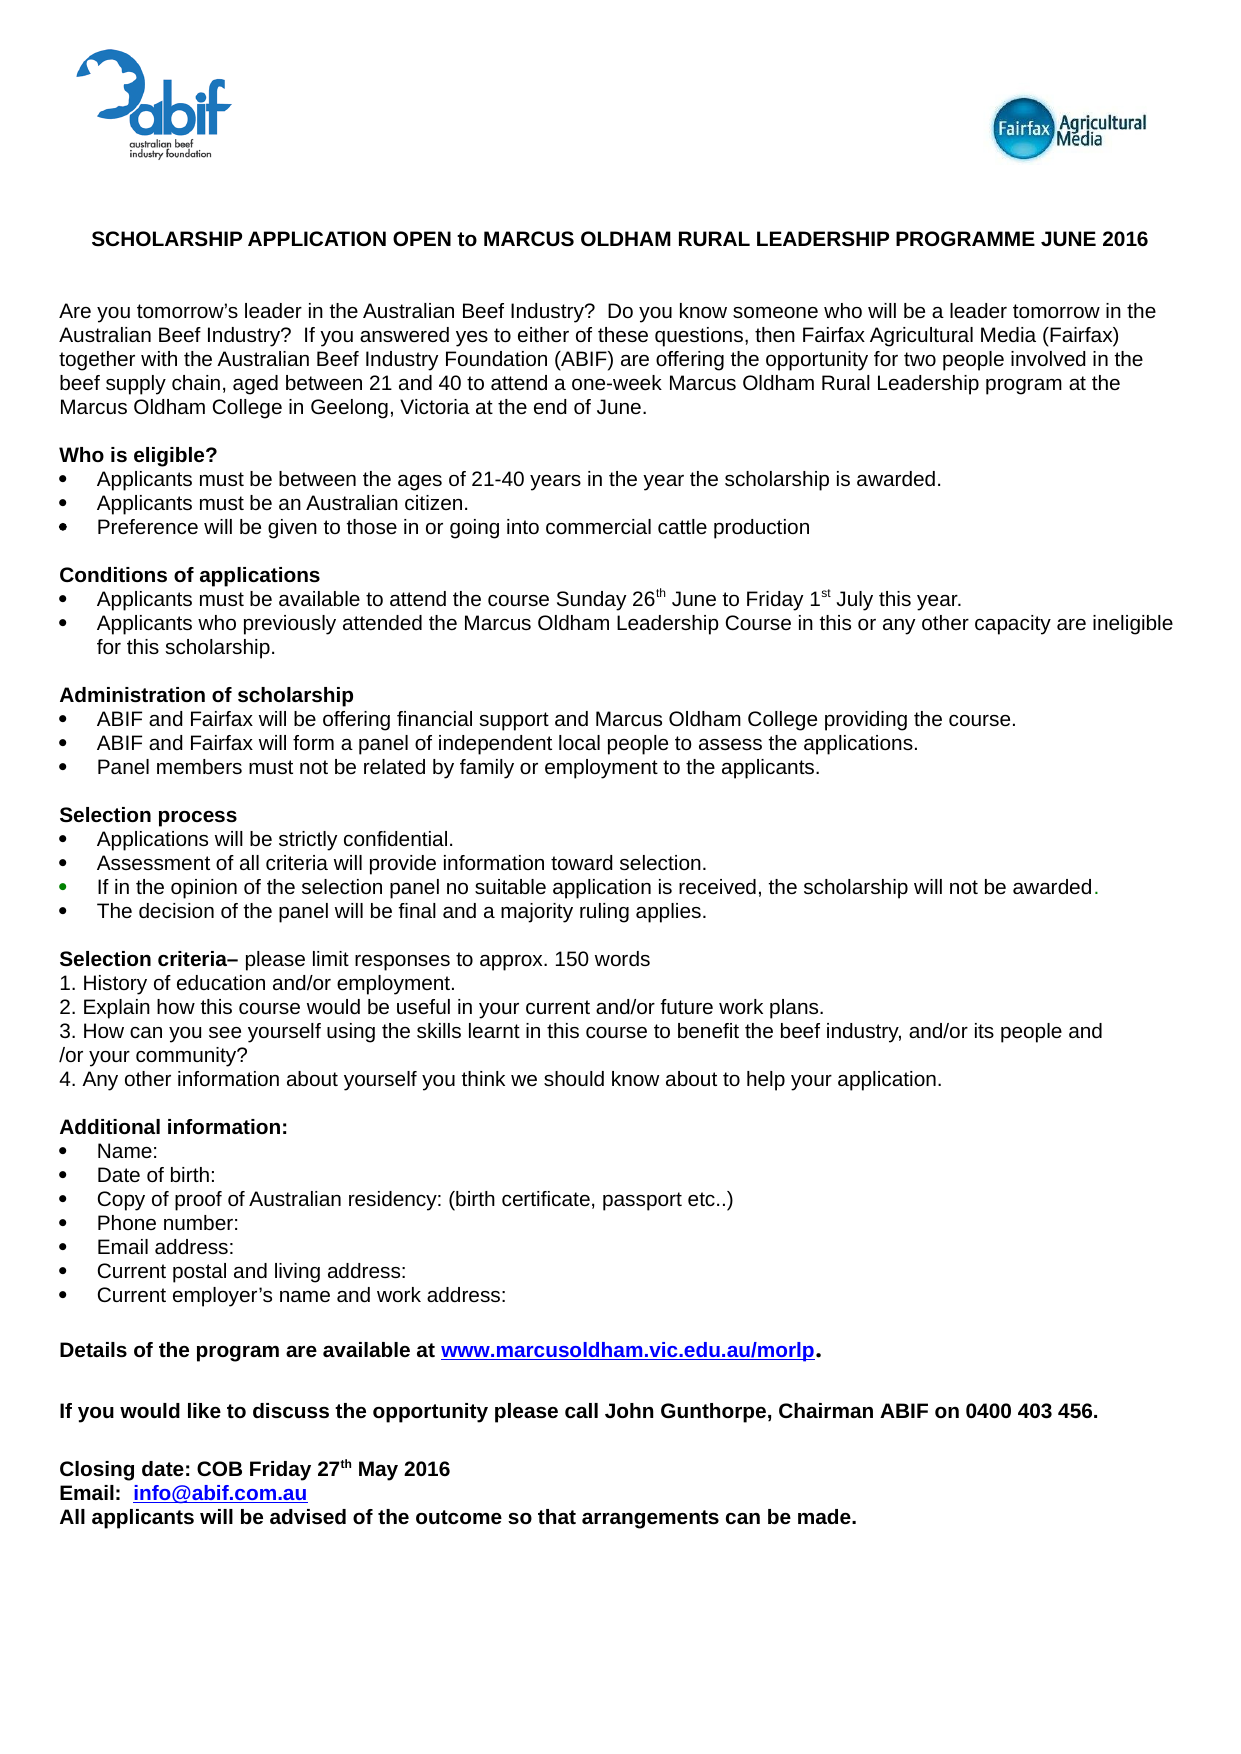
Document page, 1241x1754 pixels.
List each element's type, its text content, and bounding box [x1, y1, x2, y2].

text Selection process [59, 803, 1181, 827]
text 3. How can you see yourself using the skills learnt in this course to benefit the beef industry, and/or its people and [59, 1019, 1181, 1043]
picture [948, 59, 1182, 198]
list Phone number: [59, 1211, 1181, 1235]
list Panel members must not be related by family or employment to the applicants. [59, 754, 1181, 779]
text SCHOLARSHIP APPLICATION OPEN to MARCUS OLDHAM RURAL LEADERSHIP PROGRAMME JUNE 2016 [59, 227, 1181, 251]
text If you would like to discuss the opportunity please call John Gunthorpe, Chairman ABIF on 0400 403 456. [59, 1399, 1181, 1423]
text Email: info@abif.com.au [59, 1481, 1181, 1505]
list ABIF and Fairfax will form a panel of independent local people to assess the applications. [59, 731, 1181, 754]
list Current employer’s name and work address: [59, 1283, 1181, 1307]
text 1. History of education and/or employment. [59, 971, 1181, 995]
list Applicants must be available to attend the course Sunday 26th June to Friday 1st July this year. [59, 586, 1181, 611]
list Applicants who previously attended the Marcus Oldham Leadership Course in this or any other capacity are ineligible for this scholarship. [59, 611, 1181, 658]
list Applicants must be between the ages of 21-40 years in the year the scholarship is awarded. [59, 466, 1181, 490]
list Name: [59, 1138, 1181, 1162]
text Are you tomorrow’s leader in the Australian Beef Industry? Do you know someone who will be a leader tomorrow in the Australian Beef Industry? If you answered yes to either of these questions, then Fairfax Agricultural Media (Fairfax) together with the Australian Beef Industry Foundation (ABIF) are offering the opportunity for two people involved in the beef supply chain, aged between 21 and 40 to attend a one-week Marcus Oldham Rural Leadership program at the Marcus Oldham College in Geelong, Victoria at the end of June. [59, 299, 1181, 418]
text Details of the program are available at www.marcusoldham.vic.edu.au/morlp. [59, 1331, 1181, 1365]
list ABIF and Fairfax will be offering financial support and Marcus Oldham College providing the course. [59, 706, 1181, 731]
text Conditions of applications [59, 562, 1181, 586]
list Date of birth: [59, 1162, 1181, 1187]
list Applicants must be an Australian citizen. [59, 490, 1181, 514]
list Email address: [59, 1235, 1181, 1259]
text Closing date: COB Friday 27th May 2016 [59, 1457, 1181, 1481]
text 2. Explain how this course would be useful in your current and/or future work plans. [59, 995, 1181, 1019]
text /or your community? [59, 1043, 1181, 1067]
list Copy of proof of Australian residency: (birth certificate, passport etc..) [59, 1187, 1181, 1211]
text 4. Any other information about yourself you think we should know about to help your application. [59, 1067, 1181, 1091]
text Administration of scholarship [59, 682, 1181, 706]
picture [61, 37, 244, 170]
list If in the opinion of the selection panel no suitable application is received, the scholarship will not be awarded. [59, 875, 1181, 899]
list The decision of the panel will be final and a majority ruling applies. [59, 899, 1181, 923]
list Preference will be given to those in or going into commercial cattle production [59, 514, 1181, 538]
list Assessment of all criteria will provide information toward selection. [59, 851, 1181, 875]
text Who is eligible? [59, 442, 1181, 466]
list Applications will be strictly confidential. [59, 827, 1181, 851]
text Additional information: [59, 1114, 1181, 1138]
text Selection criteria– please limit responses to approx. 150 words [59, 947, 1181, 971]
text All applicants will be advised of the outcome so that arrangements can be made. [59, 1505, 1181, 1529]
list Current postal and living address: [59, 1259, 1181, 1283]
